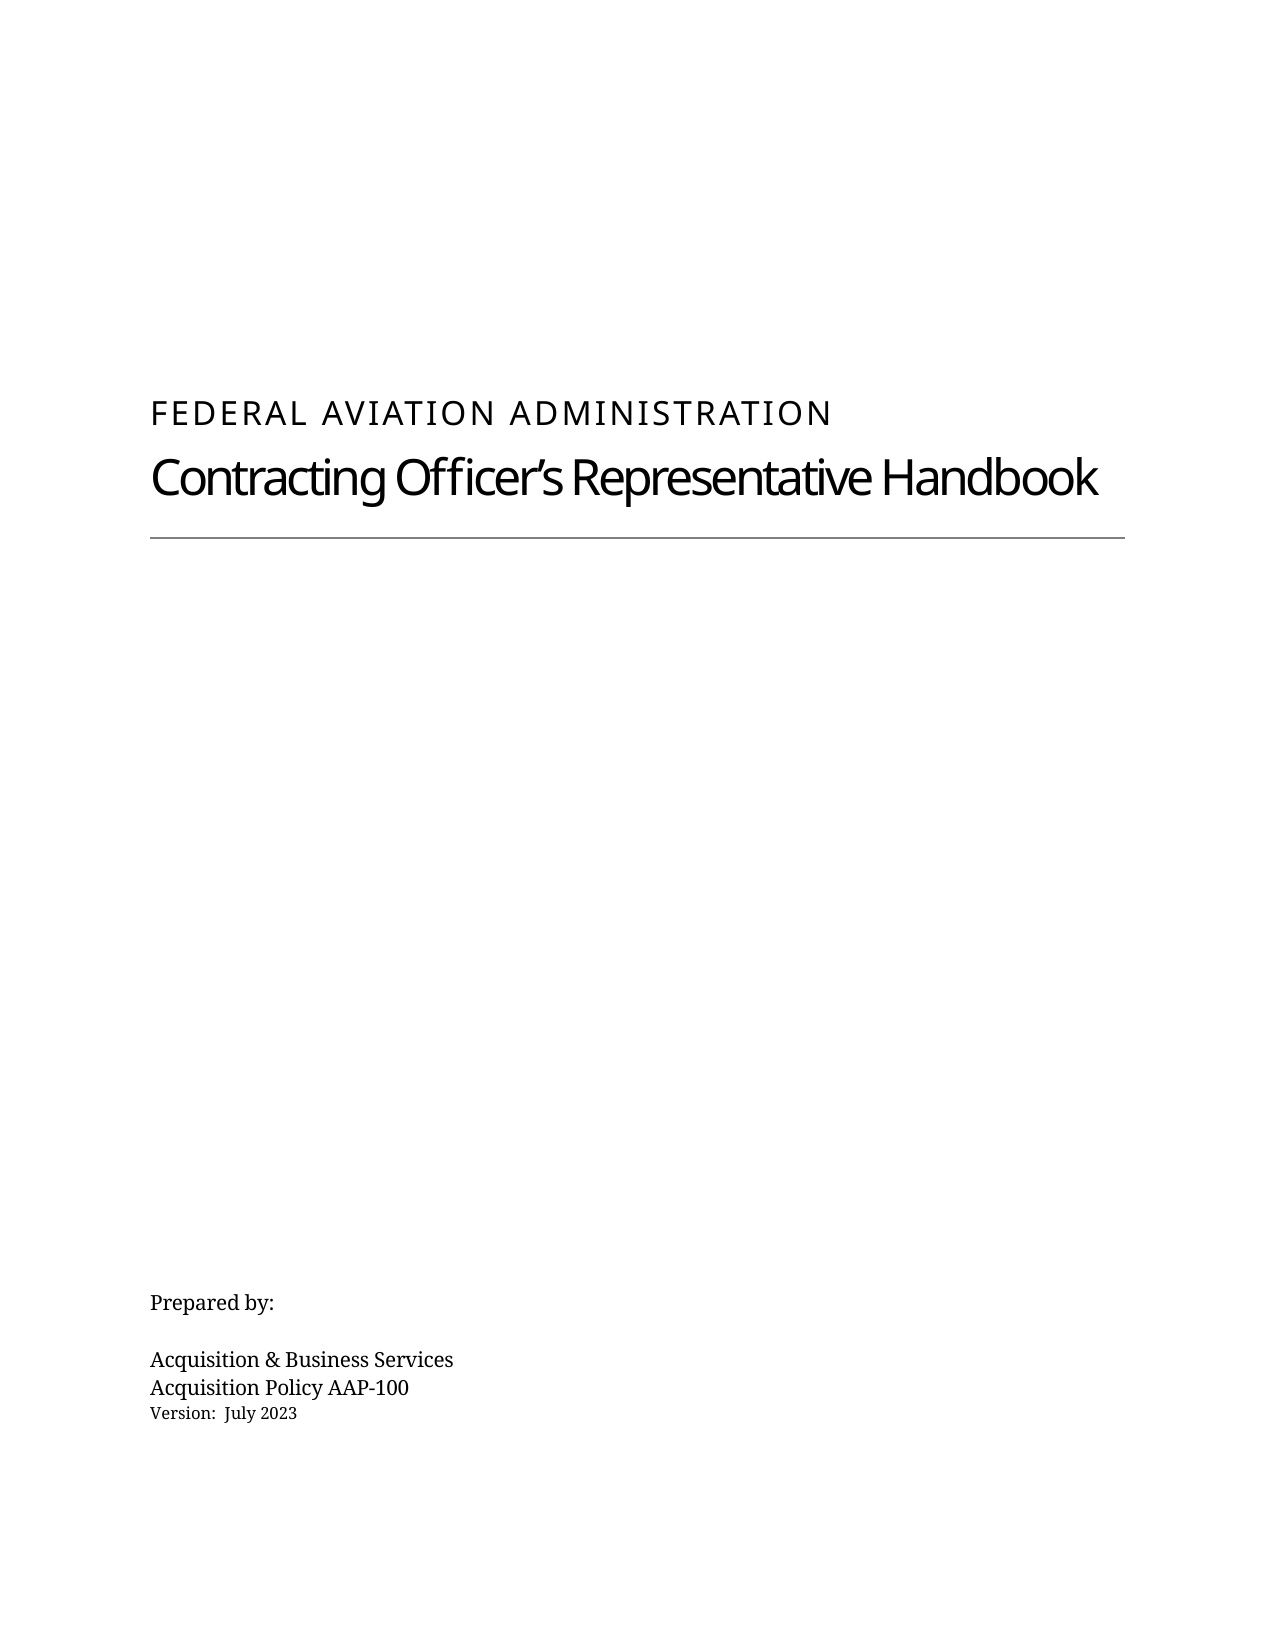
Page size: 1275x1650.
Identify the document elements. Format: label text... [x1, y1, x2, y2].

text Acquisition Policy AAP-100 [150, 1373, 1125, 1402]
text Acquisition & Business Services [150, 1345, 1125, 1373]
subtitle Federal Aviation Administration [150, 389, 1125, 435]
text Version: July 2023 [150, 1402, 1125, 1424]
text Prepared by: [150, 1288, 1125, 1316]
title Contracting Officer’s Representative Handbook [150, 445, 1125, 537]
